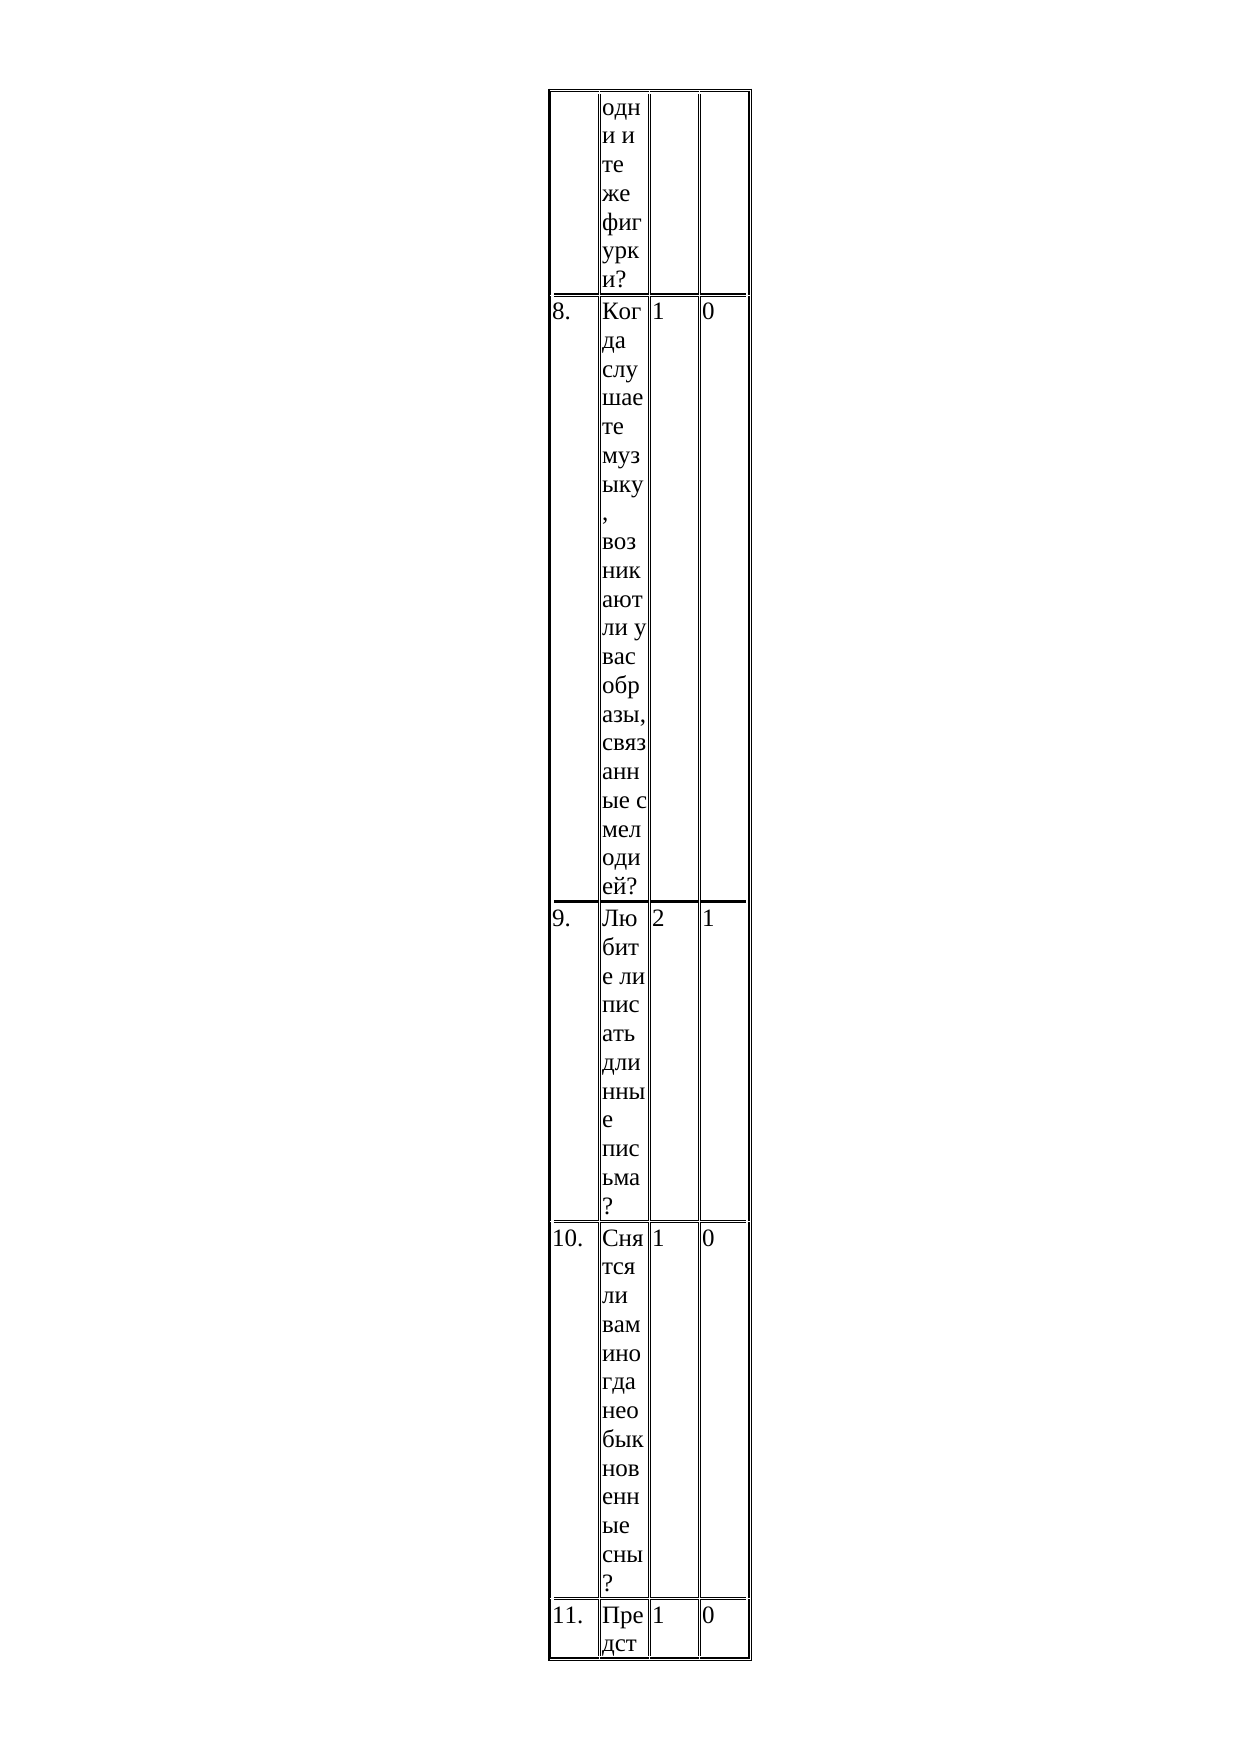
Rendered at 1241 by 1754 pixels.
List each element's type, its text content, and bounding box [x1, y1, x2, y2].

table_cell 7. [551, 92, 599, 293]
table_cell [600, 1600, 649, 1657]
table_cell 0 [650, 92, 699, 293]
table_cell 1 [700, 92, 748, 293]
table_cell 1 [651, 297, 698, 900]
table_cell 0 [700, 1596, 749, 1657]
table_cell 0 [701, 293, 749, 900]
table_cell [600, 92, 649, 293]
table_cell Любите ли писать длинные письма? [601, 903, 648, 1219]
table_cell 2 [651, 903, 698, 1219]
table_cell 1 [651, 1223, 698, 1596]
table_cell 0 [701, 1220, 749, 1596]
table_cell Когда слушаете музыку, возникают ли у вас образы, связанные с мелодией? [601, 297, 648, 900]
table_cell 11. [551, 1596, 599, 1657]
table_cell 10. [551, 1220, 598, 1596]
table_cell 1 [701, 900, 748, 1219]
table_cell 9. [551, 900, 598, 1219]
table_cell 1 [650, 1600, 699, 1657]
table_cell Снятся ли вам иногда необыкновенные сны? [601, 1223, 648, 1596]
table_cell 8. [551, 293, 598, 900]
